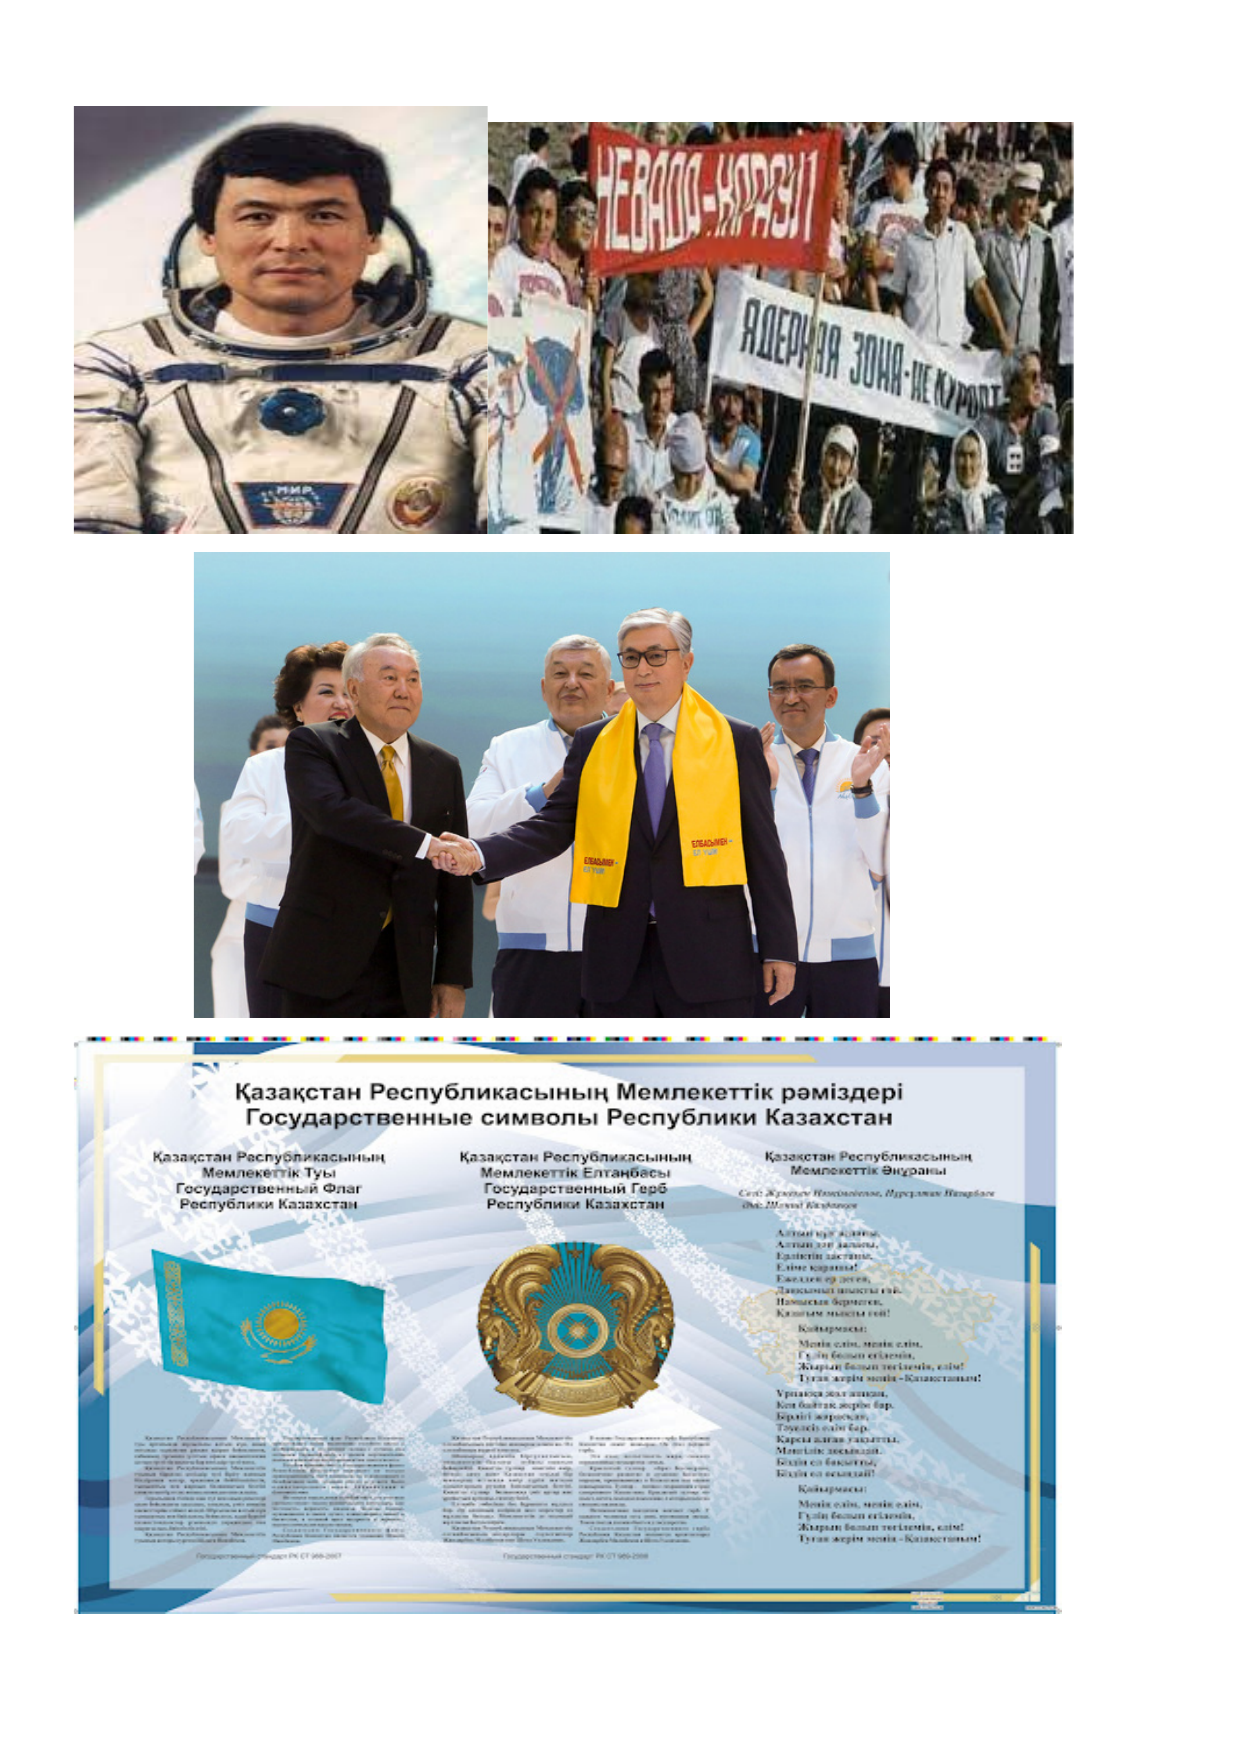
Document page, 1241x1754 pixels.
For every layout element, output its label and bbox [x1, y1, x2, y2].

picture [73, 1036, 1062, 1614]
picture [193, 552, 890, 1018]
picture [73, 106, 1074, 534]
